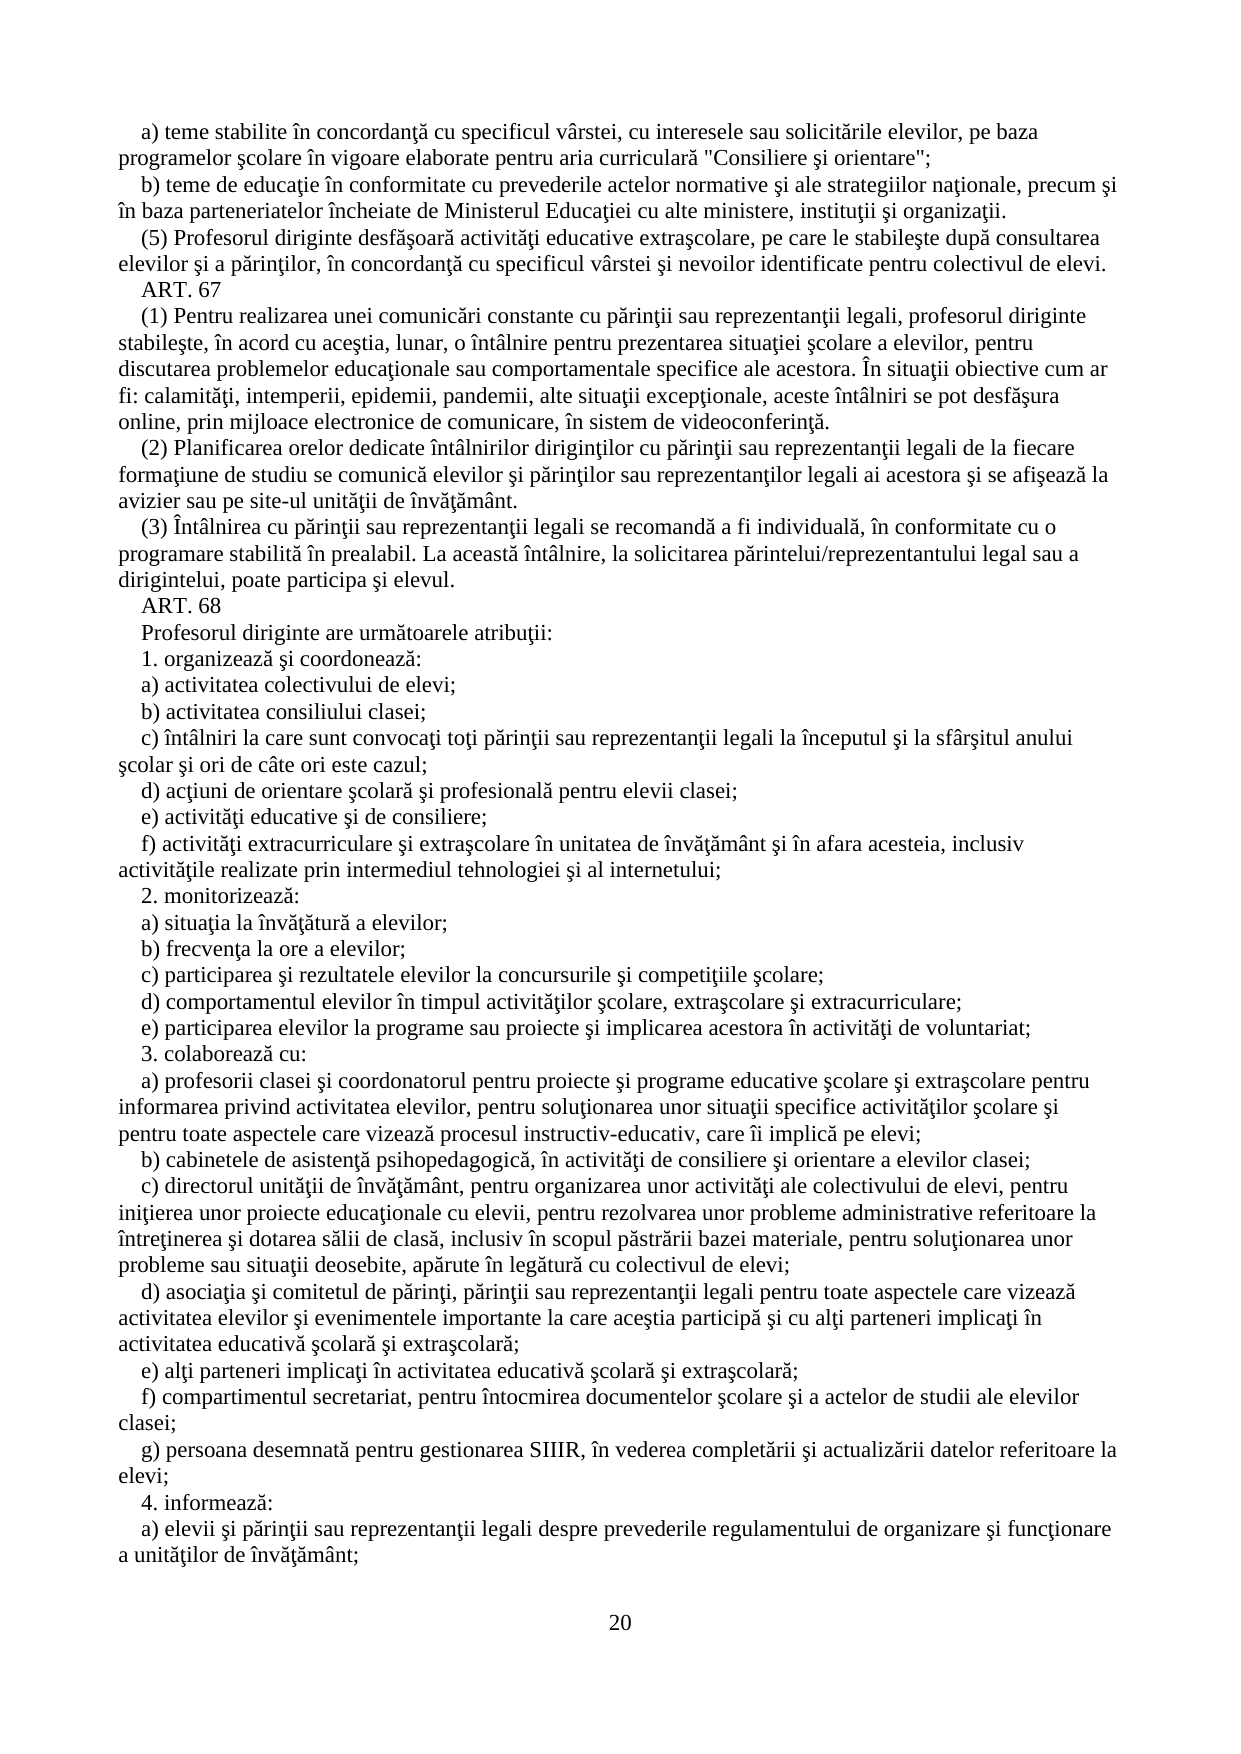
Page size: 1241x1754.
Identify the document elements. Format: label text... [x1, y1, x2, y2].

text c) participarea şi rezultatele elevilor la concursurile şi competiţiile şcolare; [118, 961, 1122, 988]
text Profesorul diriginte are următoarele atribuţii: [118, 619, 1122, 645]
text b) teme de educaţie în conformitate cu prevederile actelor normative şi ale strategiilor naţionale, precum şi în baza parteneriatelor încheiate de Ministerul Educaţiei cu alte ministere, instituţii şi organizaţii. [118, 171, 1122, 223]
text e) alţi parteneri implicaţi în activitatea educativă şcolară şi extraşcolară; [118, 1357, 1122, 1383]
text c) întâlniri la care sunt convocaţi toţi părinţii sau reprezentanţii legali la începutul şi la sfârşitul anului şcolar şi ori de câte ori este cazul; [118, 724, 1122, 777]
text a) situaţia la învăţătură a elevilor; [118, 909, 1122, 935]
text f) compartimentul secretariat, pentru întocmirea documentelor şcolare şi a actelor de studii ale elevilor clasei; [118, 1383, 1122, 1436]
text f) activităţi extracurriculare şi extraşcolare în unitatea de învăţământ şi în afara acesteia, inclusiv activităţile realizate prin intermediul tehnologiei şi al internetului; [118, 830, 1122, 882]
text b) frecvenţa la ore a elevilor; [118, 935, 1122, 961]
text g) persoana desemnată pentru gestionarea SIIIR, în vederea completării şi actualizării datelor referitoare la elevi; [118, 1436, 1122, 1488]
text a) activitatea colectivului de elevi; [118, 672, 1122, 698]
text d) comportamentul elevilor în timpul activităţilor şcolare, extraşcolare şi extracurriculare; [118, 988, 1122, 1014]
text ART. 68 [118, 592, 1122, 619]
text b) cabinetele de asistenţă psihopedagogică, în activităţi de consiliere şi orientare a elevilor clasei; [118, 1146, 1122, 1172]
text (5) Profesorul diriginte desfăşoară activităţi educative extraşcolare, pe care le stabileşte după consultarea elevilor şi a părinţilor, în concordanţă cu specificul vârstei şi nevoilor identificate pentru colectivul de elevi. [118, 223, 1122, 276]
text (3) Întâlnirea cu părinţii sau reprezentanţii legali se recomandă a fi individuală, în conformitate cu o programare stabilită în prealabil. La această întâlnire, la solicitarea părintelui/reprezentantului legal sau a dirigintelui, poate participa şi elevul. [118, 513, 1122, 592]
text d) asociaţia şi comitetul de părinţi, părinţii sau reprezentanţii legali pentru toate aspectele care vizează activitatea elevilor şi evenimentele importante la care aceştia participă şi cu alţi parteneri implicaţi în activitatea educativă şcolară şi extraşcolară; [118, 1278, 1122, 1357]
text e) activităţi educative şi de consiliere; [118, 803, 1122, 830]
text (2) Planificarea orelor dedicate întâlnirilor diriginţilor cu părinţii sau reprezentanţii legali de la fiecare formaţiune de studiu se comunică elevilor şi părinţilor sau reprezentanţilor legali ai acestora şi se afişează la avizier sau pe site-ul unităţii de învăţământ. [118, 434, 1122, 513]
text 3. colaborează cu: [118, 1041, 1122, 1067]
text ART. 67 [118, 276, 1122, 303]
text 4. informează: [118, 1488, 1122, 1515]
text c) directorul unităţii de învăţământ, pentru organizarea unor activităţi ale colectivului de elevi, pentru iniţierea unor proiecte educaţionale cu elevii, pentru rezolvarea unor probleme administrative referitoare la întreţinerea şi dotarea sălii de clasă, inclusiv în scopul păstrării bazei materiale, pentru soluţionarea unor probleme sau situaţii deosebite, apărute în legătură cu colectivul de elevi; [118, 1172, 1122, 1278]
text 1. organizează şi coordonează: [118, 645, 1122, 672]
text d) acţiuni de orientare şcolară şi profesională pentru elevii clasei; [118, 777, 1122, 803]
text e) participarea elevilor la programe sau proiecte şi implicarea acestora în activităţi de voluntariat; [118, 1014, 1122, 1041]
text a) elevii şi părinţii sau reprezentanţii legali despre prevederile regulamentului de organizare şi funcţionare a unităţilor de învăţământ; [118, 1515, 1122, 1568]
text 2. monitorizează: [118, 882, 1122, 909]
text b) activitatea consiliului clasei; [118, 698, 1122, 724]
text (1) Pentru realizarea unei comunicări constante cu părinţii sau reprezentanţii legali, profesorul diriginte stabileşte, în acord cu aceştia, lunar, o întâlnire pentru prezentarea situaţiei şcolare a elevilor, pentru discutarea problemelor educaţionale sau comportamentale specifice ale acestora. În situaţii obiective cum ar fi: calamităţi, intemperii, epidemii, pandemii, alte situaţii excepţionale, aceste întâlniri se pot desfăşura online, prin mijloace electronice de comunicare, în sistem de videoconferinţă. [118, 303, 1122, 434]
text a) profesorii clasei şi coordonatorul pentru proiecte şi programe educative şcolare şi extraşcolare pentru informarea privind activitatea elevilor, pentru soluţionarea unor situaţii specifice activităţilor şcolare şi pentru toate aspectele care vizează procesul instructiv-educativ, care îi implică pe elevi; [118, 1067, 1122, 1146]
text a) teme stabilite în concordanţă cu specificul vârstei, cu interesele sau solicitările elevilor, pe baza programelor şcolare în vigoare elaborate pentru aria curriculară "Consiliere şi orientare"; [118, 118, 1122, 171]
